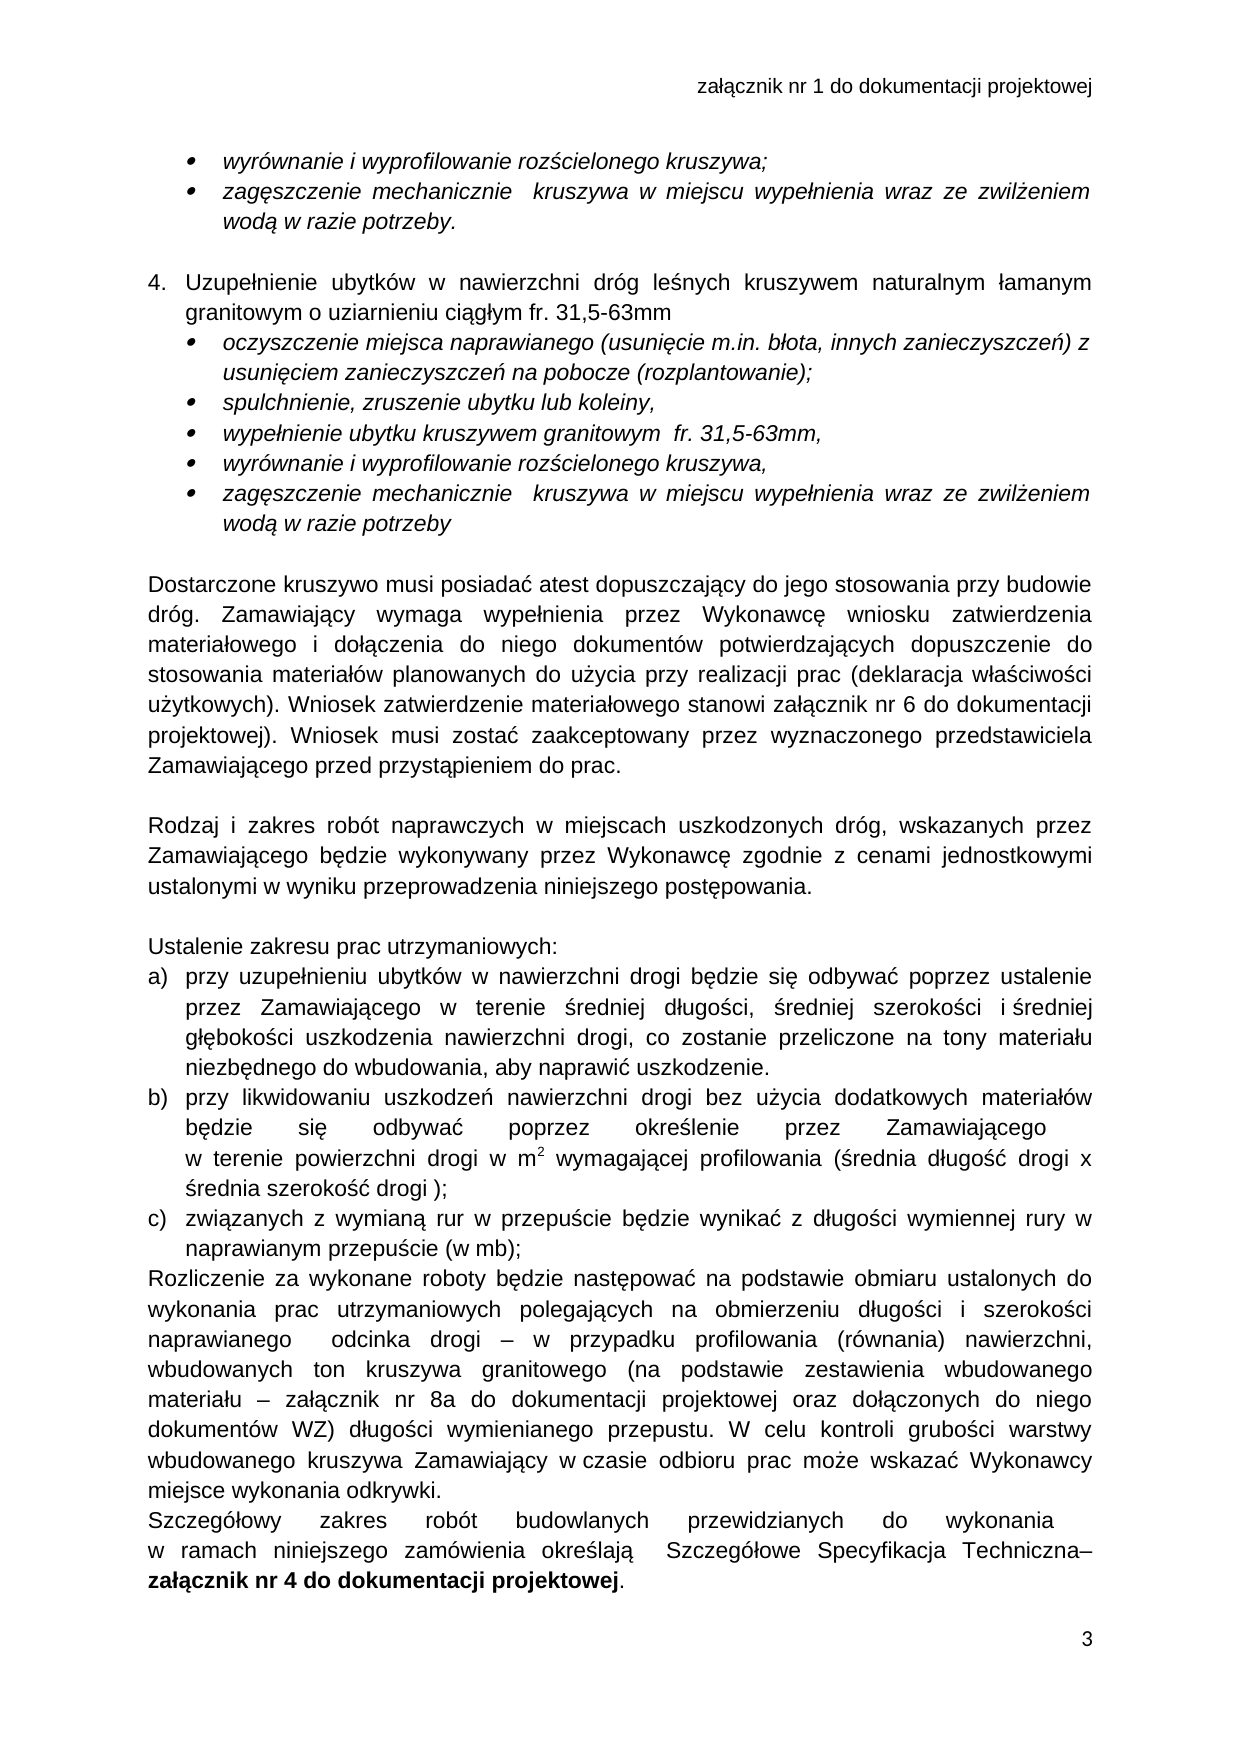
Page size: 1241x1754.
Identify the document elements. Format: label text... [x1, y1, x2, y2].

text Rozliczenie za wykonane roboty będzie następować na podstawie obmiaru ustalonych do wykonania prac utrzymaniowych polegających na obmierzeniu długości i szerokości naprawianego odcinka drogi – w przypadku profilowania (równania) nawierzchni, wbudowanych ton kruszywa granitowego (na podstawie zestawienia wbudowanego materiału – załącznik nr 8a do dokumentacji projektowej oraz dołączonych do niego dokumentów WZ) długości wymienianego przepustu. W celu kontroli grubości warstwy wbudowanego kruszywa Zamawiający w czasie odbioru prac może wskazać Wykonawcy miejsce wykonania odkrywki. [148, 1265, 1093, 1503]
list związanych z wymianą rur w przepuście będzie wynikać z długości wymiennej rury w naprawianym przepuście (w mb); [148, 1205, 1093, 1261]
list oczyszczenie miejsca naprawianego (usunięcie m.in. błota, innych zanieczyszczeń) z usunięciem zanieczyszczeń na pobocze (rozplantowanie); [185, 329, 1093, 385]
list przy likwidowaniu uszkodzeń nawierzchni drogi bez użycia dodatkowych materiałów będzie się odbywać poprzez określenie przez Zamawiającego w terenie powierzchni drogi w m2 wymagającej profilowania (średnia długość drogi x średnia szerokość drogi ); [148, 1084, 1093, 1201]
list zagęszczenie mechanicznie kruszywa w miejscu wypełnienia wraz ze zwilżeniem wodą w razie potrzeby [185, 480, 1093, 536]
list wypełnienie ubytku kruszywem granitowym fr. 31,5-63mm, [185, 419, 1093, 446]
list wyrównanie i wyprofilowanie rozścielonego kruszywa; [185, 148, 1093, 174]
list przy uzupełnieniu ubytków w nawierzchni drogi będzie się odbywać poprzez ustalenie przez Zamawiającego w terenie średniej długości, średniej szerokości i średniej głębokości uszkodzenia nawierzchni drogi, co zostanie przeliczone na tony materiału niezbędnego do wbudowania, aby naprawić uszkodzenie. [148, 963, 1093, 1080]
list zagęszczenie mechanicznie kruszywa w miejscu wypełnienia wraz ze zwilżeniem wodą w razie potrzeby. [185, 178, 1093, 234]
text Ustalenie zakresu prac utrzymaniowych: [148, 933, 1093, 959]
text Szczegółowy zakres robót budowlanych przewidzianych do wykonania w ramach niniejszego zamówienia określają Szczegółowe Specyfikacja Techniczna– załącznik nr 4 do dokumentacji projektowej. [148, 1507, 1093, 1594]
text Rodzaj i zakres robót naprawczych w miejscach uszkodzonych dróg, wskazanych przez Zamawiającego będzie wykonywany przez Wykonawcę zgodnie z cenami jednostkowymi ustalonymi w wyniku przeprowadzenia niniejszego postępowania. [148, 812, 1093, 899]
list wyrównanie i wyprofilowanie rozścielonego kruszywa, [185, 450, 1093, 476]
list Uzupełnienie ubytków w nawierzchni dróg leśnych kruszywem naturalnym łamanym granitowym o uziarnieniu ciągłym fr. 31,5-63mm [148, 268, 1093, 325]
text Dostarczone kruszywo musi posiadać atest dopuszczający do jego stosowania przy budowie dróg. Zamawiający wymaga wypełnienia przez Wykonawcę wniosku zatwierdzenia materiałowego i dołączenia do niego dokumentów potwierdzających dopuszczenie do stosowania materiałów planowanych do użycia przy realizacji prac (deklaracja właściwości użytkowych). Wniosek zatwierdzenie materiałowego stanowi załącznik nr 6 do dokumentacji projektowej). Wniosek musi zostać zaakceptowany przez wyznaczonego przedstawiciela Zamawiającego przed przystąpieniem do prac. [148, 571, 1093, 778]
list spulchnienie, zruszenie ubytku lub koleiny, [185, 389, 1093, 416]
